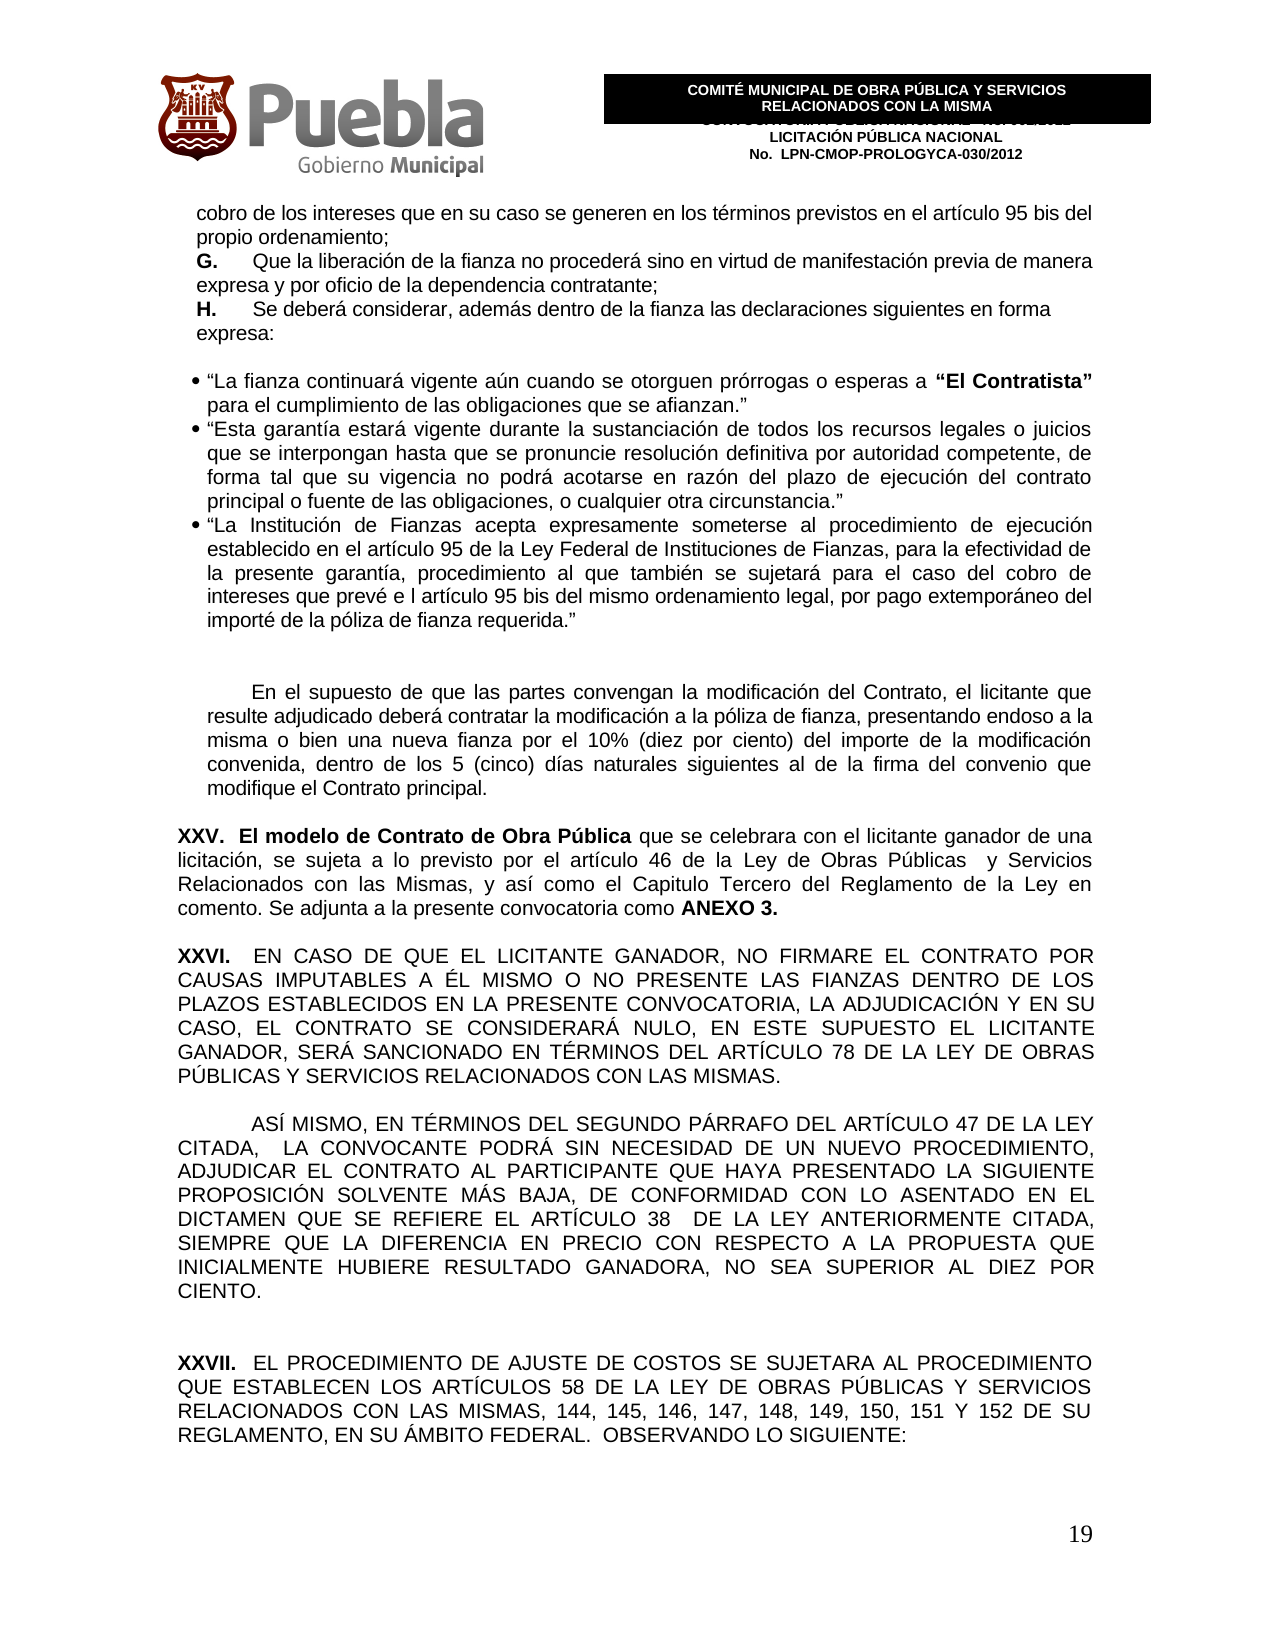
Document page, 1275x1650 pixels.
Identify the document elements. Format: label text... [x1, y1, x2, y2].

list Que la liberación de la fianza no procederá sino en virtud de manifestación previa de manera expresa y por oficio de la dependencia contratante; [196, 249, 1093, 297]
list Se deberá considerar, además dentro de la fianza las declaraciones siguientes en forma expresa: [196, 297, 1093, 344]
text XXVI. EN CASO DE QUE EL LICITANTE GANADOR, NO FIRMARE EL CONTRATO POR CAUSAS IMPUTABLES A ÉL MISMO O NO PRESENTE LAS FIANZAS DENTRO DE LOS PLAZOS ESTABLECIDOS EN LA PRESENTE CONVOCATORIA, LA ADJUDICACIÓN Y EN SU CASO, EL CONTRATO SE CONSIDERARÁ NULO, EN ESTE SUPUESTO EL LICITANTE GANADOR, SERÁ SANCIONADO EN TÉRMINOS DEL ARTÍCULO 78 DE LA LEY DE OBRAS PÚBLICAS Y SERVICIOS RELACIONADOS CON LAS MISMAS. [177, 944, 1096, 1087]
list “La Institución de Fianzas acepta expresamente someterse al procedimiento de ejecución establecido en el artículo 95 de la Ley Federal de Instituciones de Fianzas, para la efectividad de la presente garantía, procedimiento al que también se sujetará para el caso del cobro de intereses que prevé e l artículo 95 bis del mismo ordenamiento legal, por pago extemporáneo del importé de la póliza de fianza requerida.” [192, 512, 1093, 632]
picture [158, 73, 484, 177]
list “Esta garantía estará vigente durante la sustanciación de todos los recursos legales o juicios que se interpongan hasta que se pronuncie resolución definitiva por autoridad competente, de forma tal que su vigencia no podrá acotarse en razón del plazo de ejecución del contrato principal o fuente de las obligaciones, o cualquier otra circunstancia.” [192, 416, 1093, 512]
text XXVII. EL PROCEDIMIENTO DE AJUSTE DE COSTOS SE SUJETARA AL PROCEDIMIENTO QUE ESTABLECEN LOS ARTÍCULOS 58 DE LA LEY DE OBRAS PÚBLICAS Y SERVICIOS RELACIONADOS CON LAS MISMAS, 144, 145, 146, 147, 148, 149, 150, 151 Y 152 DE SU REGLAMENTO, EN SU ÁMBITO FEDERAL. OBSERVANDO LO SIGUIENTE: [177, 1351, 1093, 1447]
text ASÍ MISMO, EN TÉRMINOS DEL SEGUNDO PÁRRAFO DEL ARTÍCULO 47 DE LA LEY CITADA, LA CONVOCANTE PODRÁ SIN NECESIDAD DE UN NUEVO PROCEDIMIENTO, ADJUDICAR EL CONTRATO AL PARTICIPANTE QUE HAYA PRESENTADO LA SIGUIENTE PROPOSICIÓN SOLVENTE MÁS BAJA, DE CONFORMIDAD CON LO ASENTADO EN EL DICTAMEN QUE SE REFIERE EL ARTÍCULO 38 DE LA LEY ANTERIORMENTE CITADA, SIEMPRE QUE LA DIFERENCIA EN PRECIO CON RESPECTO A LA PROPUESTA QUE INICIALMENTE HUBIERE RESULTADO GANADORA, NO SEA SUPERIOR AL DIEZ POR CIENTO. [177, 1111, 1096, 1303]
list “La fianza continuará vigente aún cuando se otorguen prórrogas o esperas a “El Contratista” para el cumplimiento de las obligaciones que se afianzan.” [192, 368, 1093, 416]
text En el supuesto de que las partes convengan la modificación del Contrato, el licitante que resulte adjudicado deberá contratar la modificación a la póliza de fianza, presentando endoso a la misma o bien una nueva fianza por el 10% (diez por ciento) del importe de la modificación convenida, dentro de los 5 (cinco) días naturales siguientes al de la firma del convenio que modifique el Contrato principal. [207, 680, 1093, 800]
text XXV. El modelo de Contrato de Obra Pública que se celebrara con el licitante ganador de una licitación, se sujeta a lo previsto por el artículo 46 de la Ley de Obras Públicas y Servicios Relacionados con las Mismas, y así como el Capitulo Tercero del Reglamento de la Ley en comento. Se adjunta a la presente convocatoria como ANEXO 3. [177, 824, 1093, 920]
